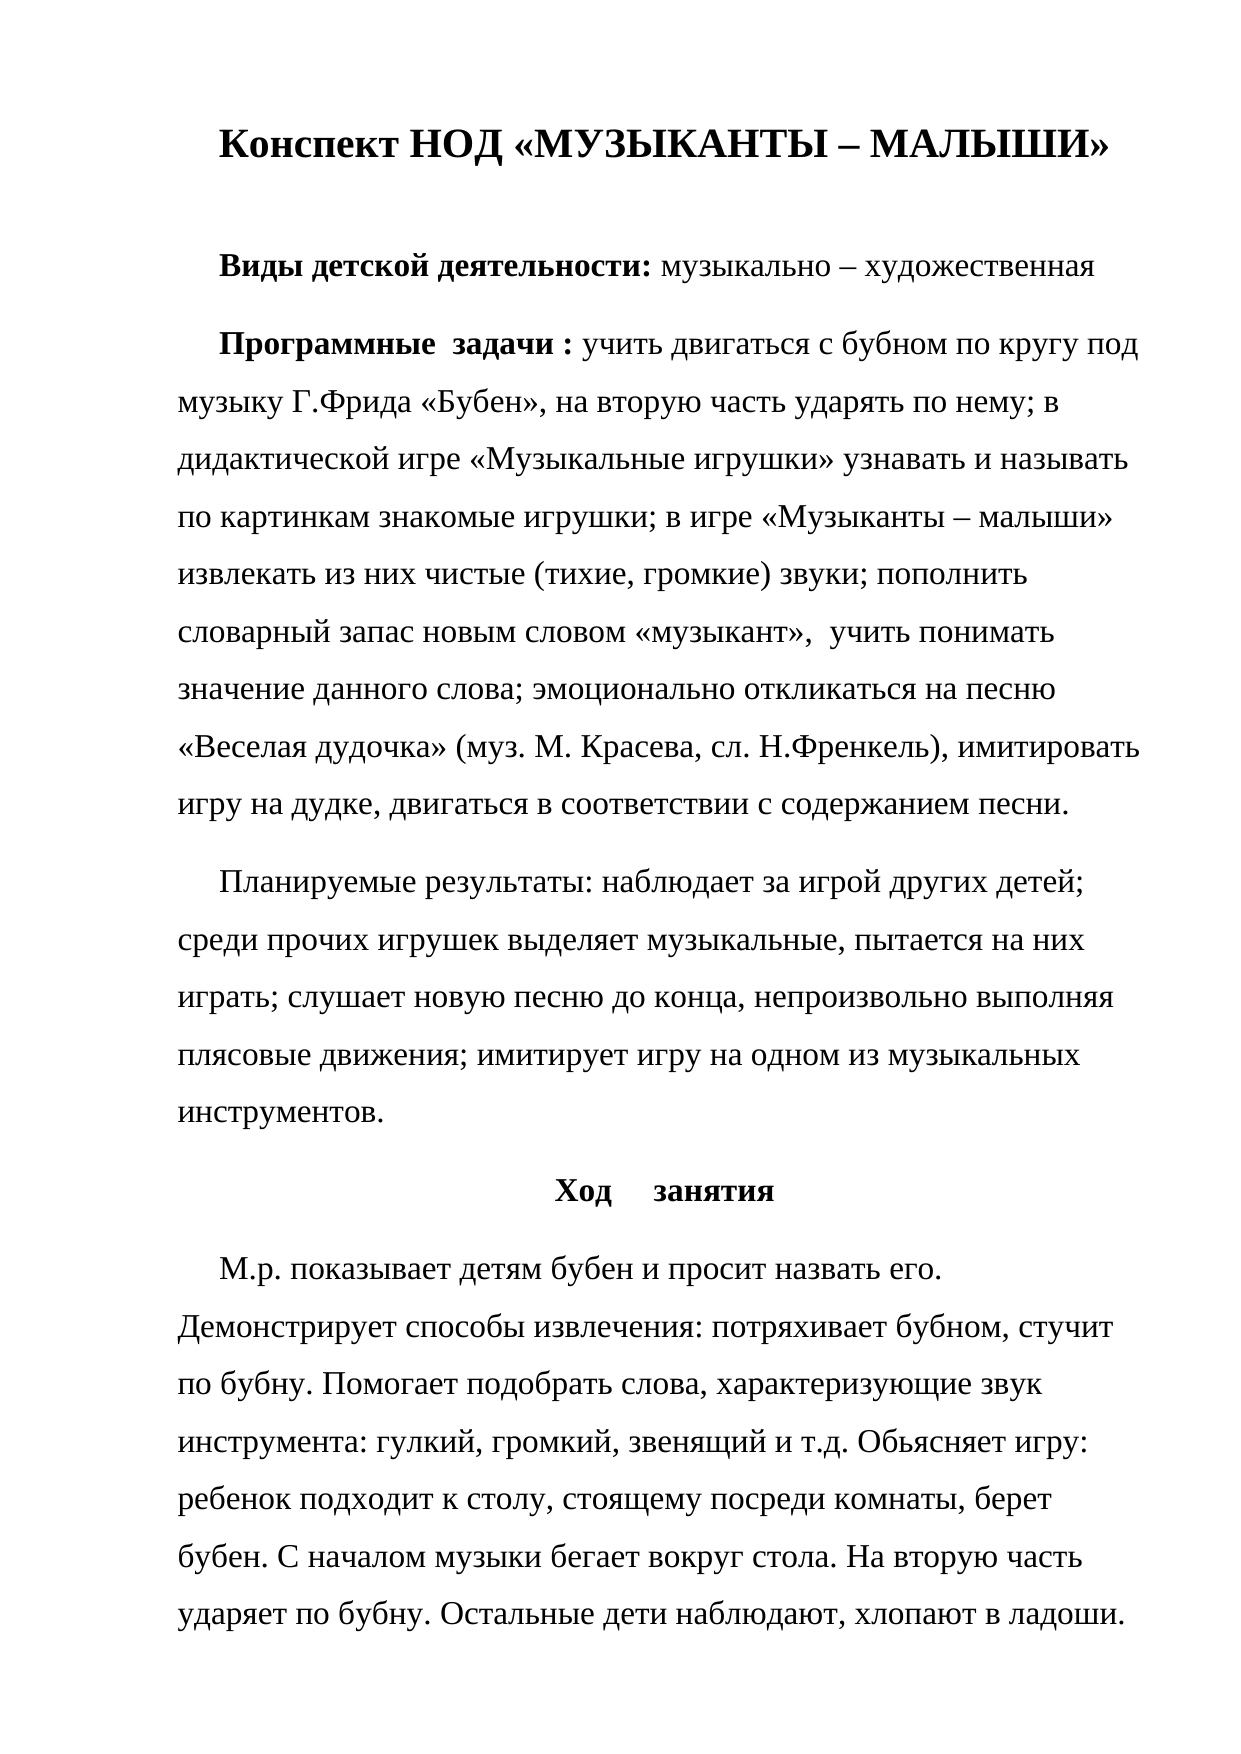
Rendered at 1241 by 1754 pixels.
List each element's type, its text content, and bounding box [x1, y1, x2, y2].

text Виды детской деятельности: музыкально – художественная [177, 245, 1152, 283]
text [177, 1248, 1152, 1632]
text Ход занятия [177, 1170, 1152, 1208]
text Программные задачи : учить двигаться с бубном по кругу под музыку Г.Фрида «Бубен», на вторую часть ударять по нему; в дидактической игре «Музыкальные игрушки» узнавать и называть по картинкам знакомые игрушки; в игре «Музыканты – малыши» извлекать из них чистые (тихие, громкие) звуки; пополнить словарный запас новым словом «музыкант», учить понимать значение данного слова; эмоционально откликаться на песню «Веселая дудочка» (муз. М. Красева, сл. Н.Френкель), имитировать игру на дудке, двигаться в соответствии с содержанием песни. [177, 323, 1152, 822]
text Конспект НОД «МУЗЫКАНТЫ – МАЛЫШИ» [177, 118, 1152, 166]
text Планируемые результаты: наблюдает за игрой других детей; среди прочих игрушек выделяет музыкальные, пытается на них играть; слушает новую песню до конца, непроизвольно выполняя плясовые движения; имитирует игру на одном из музыкальных инструментов. [177, 862, 1152, 1130]
